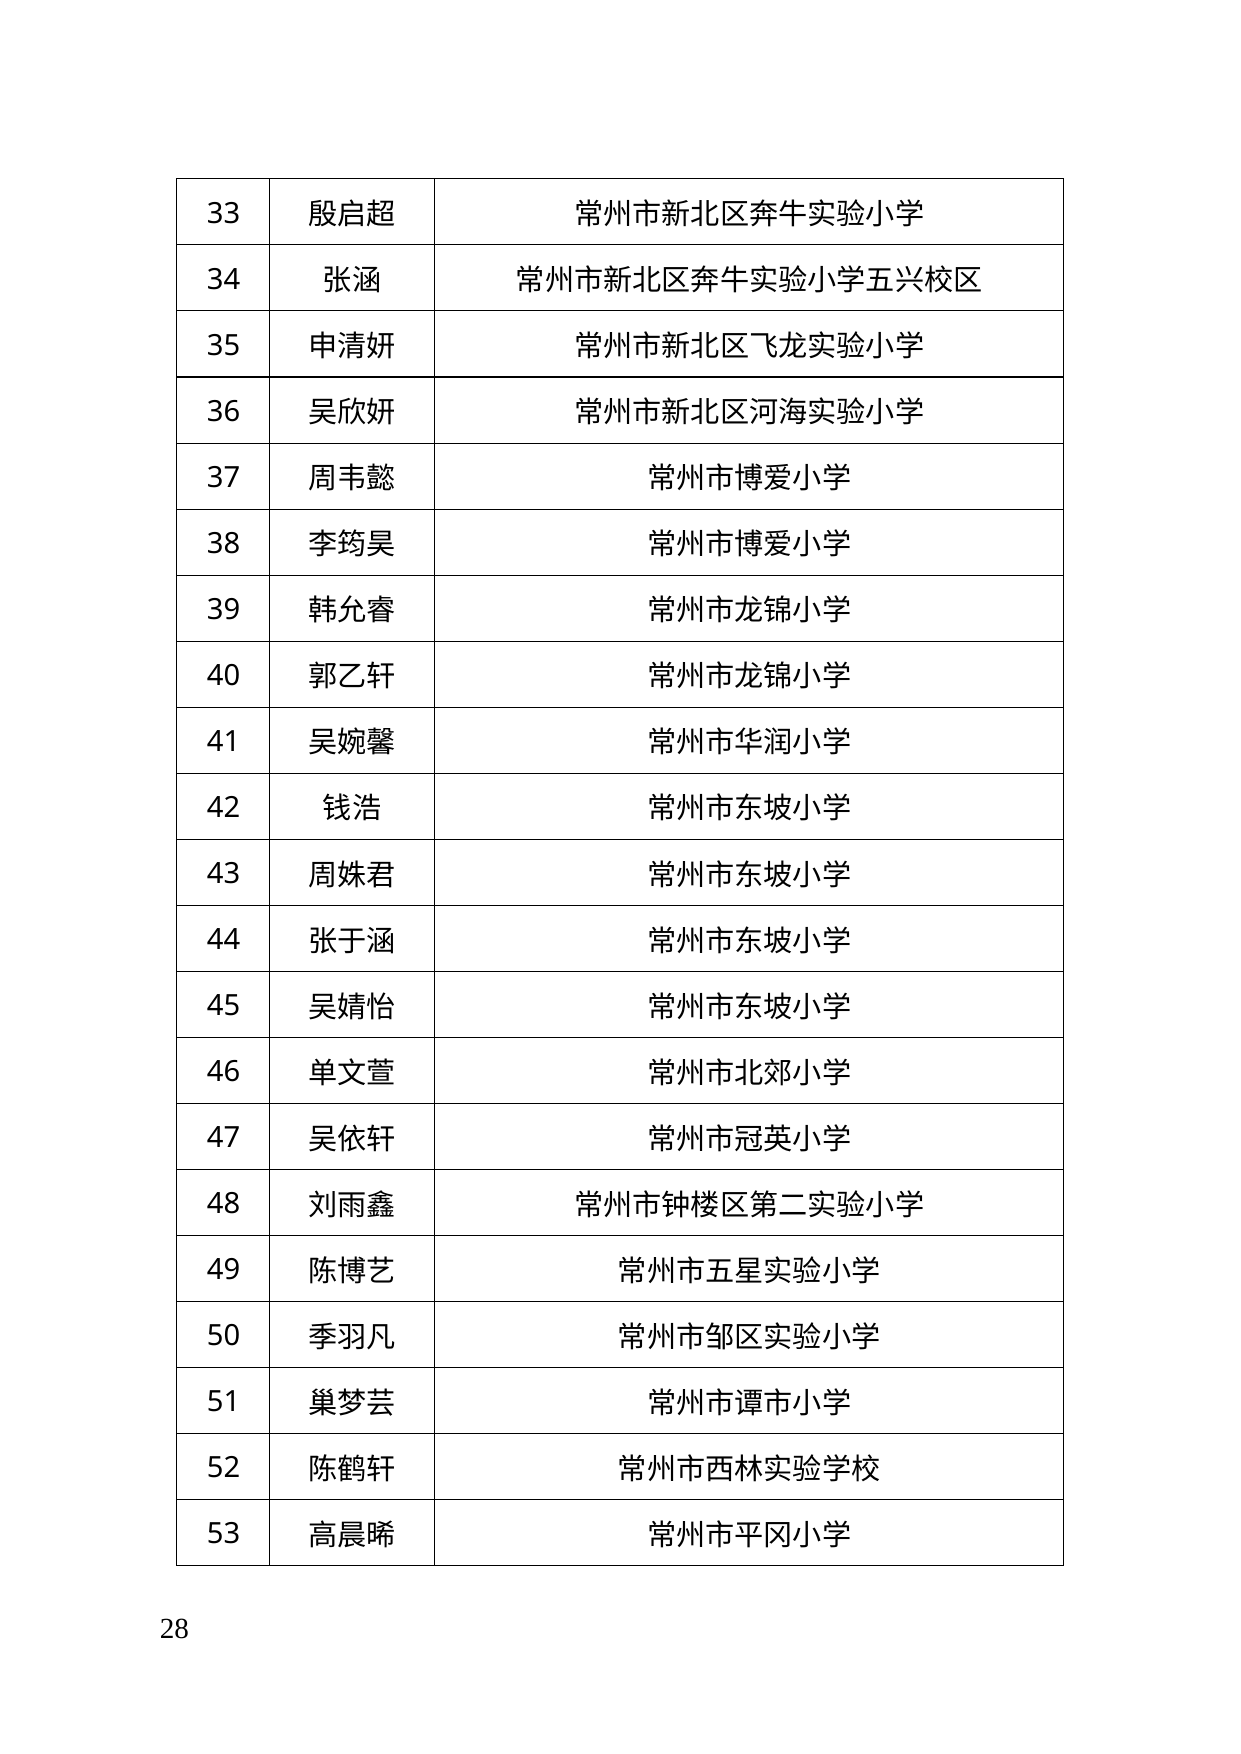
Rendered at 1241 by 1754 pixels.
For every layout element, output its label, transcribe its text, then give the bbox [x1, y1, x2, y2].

table_cell 殷启超 [270, 179, 434, 244]
table_cell 刘雨鑫 [270, 1170, 434, 1235]
table_cell 38 [177, 510, 269, 574]
table_cell 常州市谭市小学 [435, 1368, 1063, 1433]
table_cell 43 [177, 840, 269, 905]
table_cell 34 [177, 245, 269, 310]
table_cell 钱浩 [270, 774, 434, 839]
table_cell 巢梦芸 [270, 1368, 434, 1433]
table_cell 常州市五星实验小学 [435, 1236, 1063, 1301]
table_cell 张于涵 [270, 906, 434, 971]
table_cell 50 [177, 1302, 269, 1367]
table_cell 常州市龙锦小学 [435, 642, 1063, 707]
table_cell 常州市北郊小学 [435, 1038, 1063, 1103]
table_cell 常州市东坡小学 [435, 774, 1063, 839]
table_cell 42 [177, 774, 269, 839]
table_cell 39 [177, 576, 269, 641]
table_cell 40 [177, 642, 269, 707]
table_cell 44 [177, 906, 269, 971]
table_cell 常州市新北区奔牛实验小学 [435, 179, 1063, 244]
table_cell 吴婧怡 [270, 972, 434, 1037]
table_cell 37 [177, 444, 269, 508]
table_cell 陈博艺 [270, 1236, 434, 1301]
table_cell 常州市新北区奔牛实验小学五兴校区 [435, 245, 1063, 310]
table_cell 吴依轩 [270, 1104, 434, 1169]
table_cell 52 [177, 1434, 269, 1499]
table_cell 张涵 [270, 245, 434, 310]
table_cell 周韦懿 [270, 444, 434, 508]
table_cell 高晨晞 [270, 1500, 434, 1565]
table_cell 周姝君 [270, 840, 434, 905]
table_cell 吴欣妍 [270, 378, 434, 442]
table_cell 48 [177, 1170, 269, 1235]
table_cell 常州市东坡小学 [435, 972, 1063, 1037]
table_cell 33 [177, 179, 269, 244]
table_cell 41 [177, 708, 269, 773]
table_cell 常州市钟楼区第二实验小学 [435, 1170, 1063, 1235]
table_cell 常州市冠英小学 [435, 1104, 1063, 1169]
table_cell 常州市平冈小学 [435, 1500, 1063, 1565]
table_cell 常州市西林实验学校 [435, 1434, 1063, 1499]
table_cell 常州市邹区实验小学 [435, 1302, 1063, 1367]
table_cell 常州市新北区河海实验小学 [435, 378, 1063, 442]
table_cell 李筠昊 [270, 510, 434, 574]
table_cell 常州市龙锦小学 [435, 576, 1063, 641]
table_cell 单文萱 [270, 1038, 434, 1103]
table_cell 郭乙轩 [270, 642, 434, 707]
table_cell 常州市新北区飞龙实验小学 [435, 311, 1063, 376]
table_cell 53 [177, 1500, 269, 1565]
table_cell 36 [177, 378, 269, 442]
table_cell 吴婉馨 [270, 708, 434, 773]
table_cell 常州市东坡小学 [435, 840, 1063, 905]
table_cell 51 [177, 1368, 269, 1433]
table_cell 季羽凡 [270, 1302, 434, 1367]
table_cell 47 [177, 1104, 269, 1169]
table_cell 陈鹤轩 [270, 1434, 434, 1499]
table_cell 常州市博爱小学 [435, 444, 1063, 508]
table_cell 常州市博爱小学 [435, 510, 1063, 574]
table_cell 49 [177, 1236, 269, 1301]
table_cell 45 [177, 972, 269, 1037]
table_cell 申清妍 [270, 311, 434, 376]
table_cell 常州市东坡小学 [435, 906, 1063, 971]
table_cell 常州市华润小学 [435, 708, 1063, 773]
table_cell 韩允睿 [270, 576, 434, 641]
table_cell 35 [177, 311, 269, 376]
table_cell 46 [177, 1038, 269, 1103]
